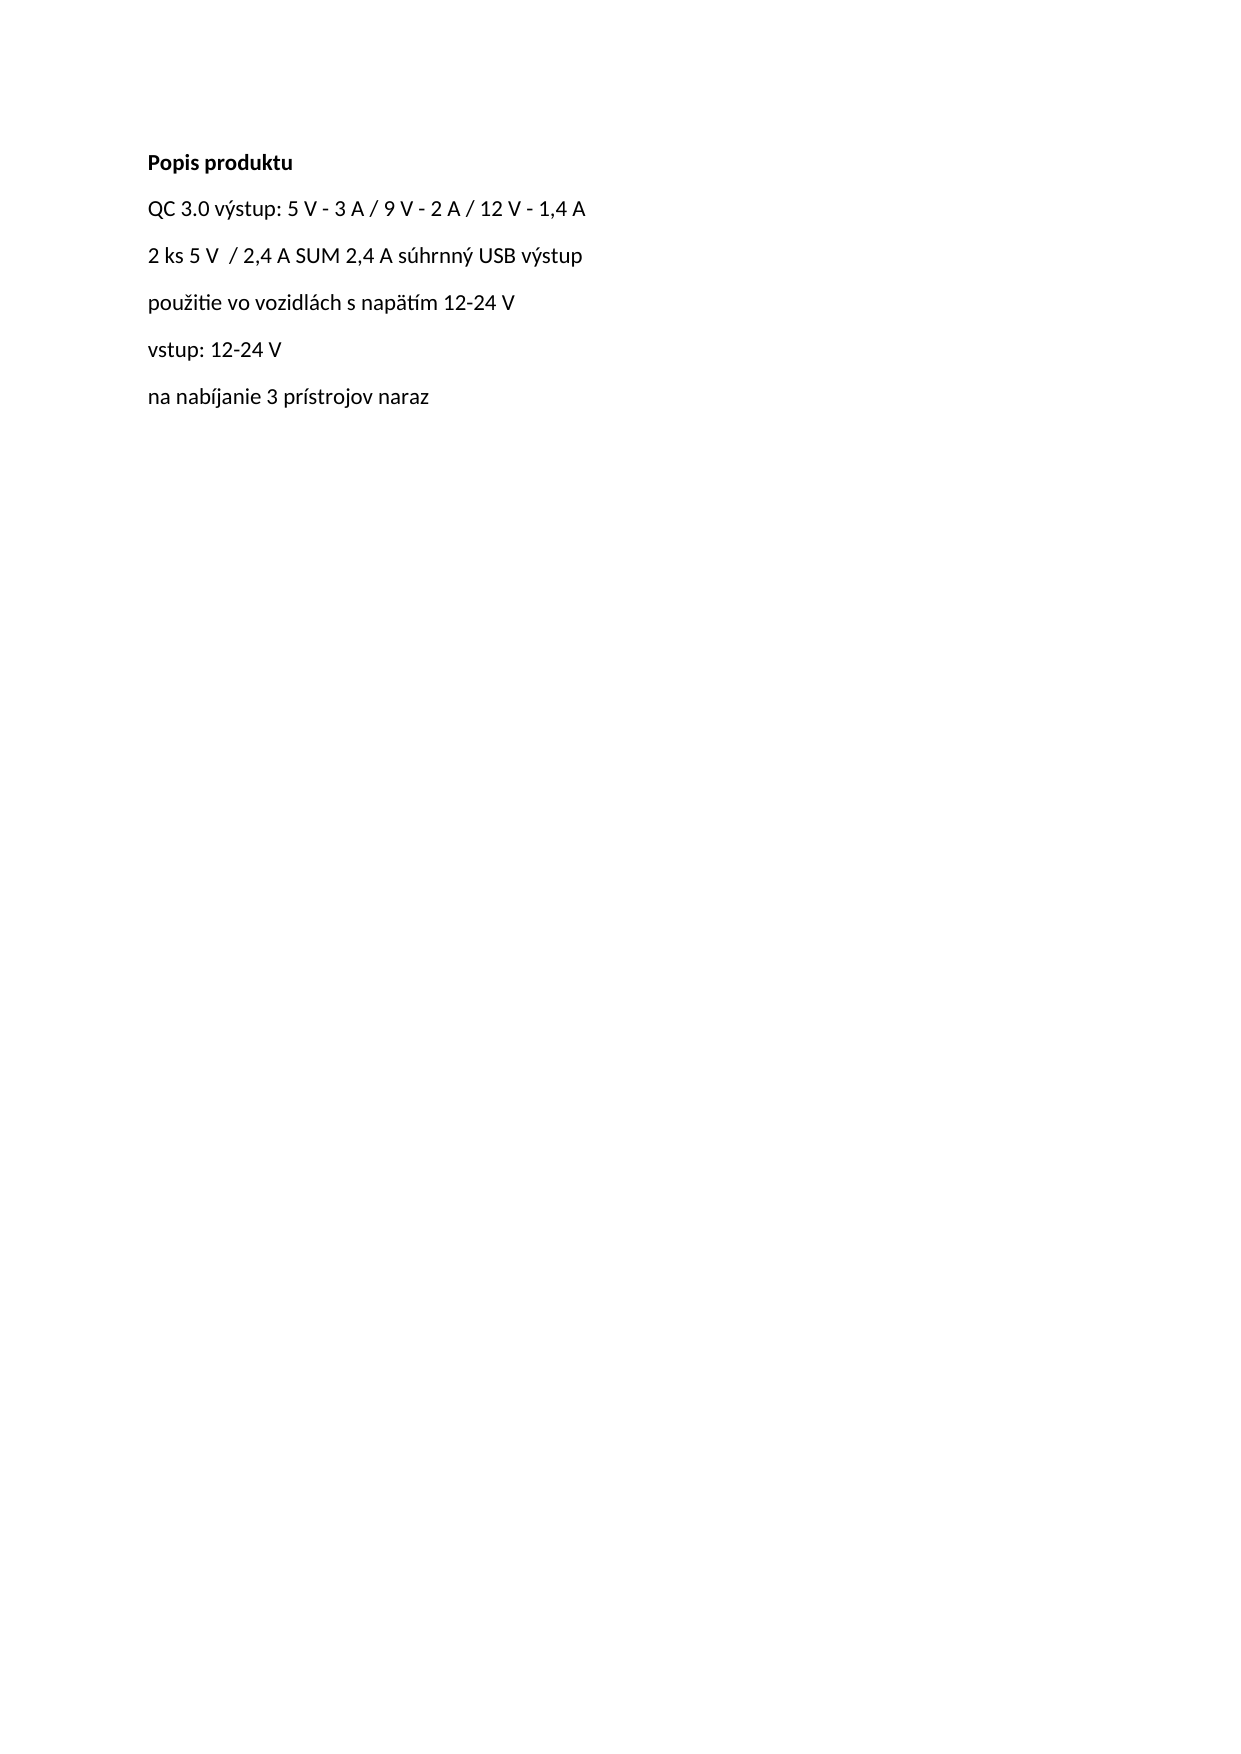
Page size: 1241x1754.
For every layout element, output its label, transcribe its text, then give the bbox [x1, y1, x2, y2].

text na nabíjanie 3 prístrojov naraz [148, 382, 1093, 410]
text 2 ks 5 V / 2,4 A SUM 2,4 A súhrnný USB výstup [148, 241, 1093, 269]
text Popis produktu [148, 148, 1093, 176]
text QC 3.0 výstup: 5 V - 3 A / 9 V - 2 A / 12 V - 1,4 A [148, 194, 1093, 222]
text vstup: 12-24 V [148, 335, 1093, 363]
text použitie vo vozidlách s napätím 12-24 V [148, 288, 1093, 316]
